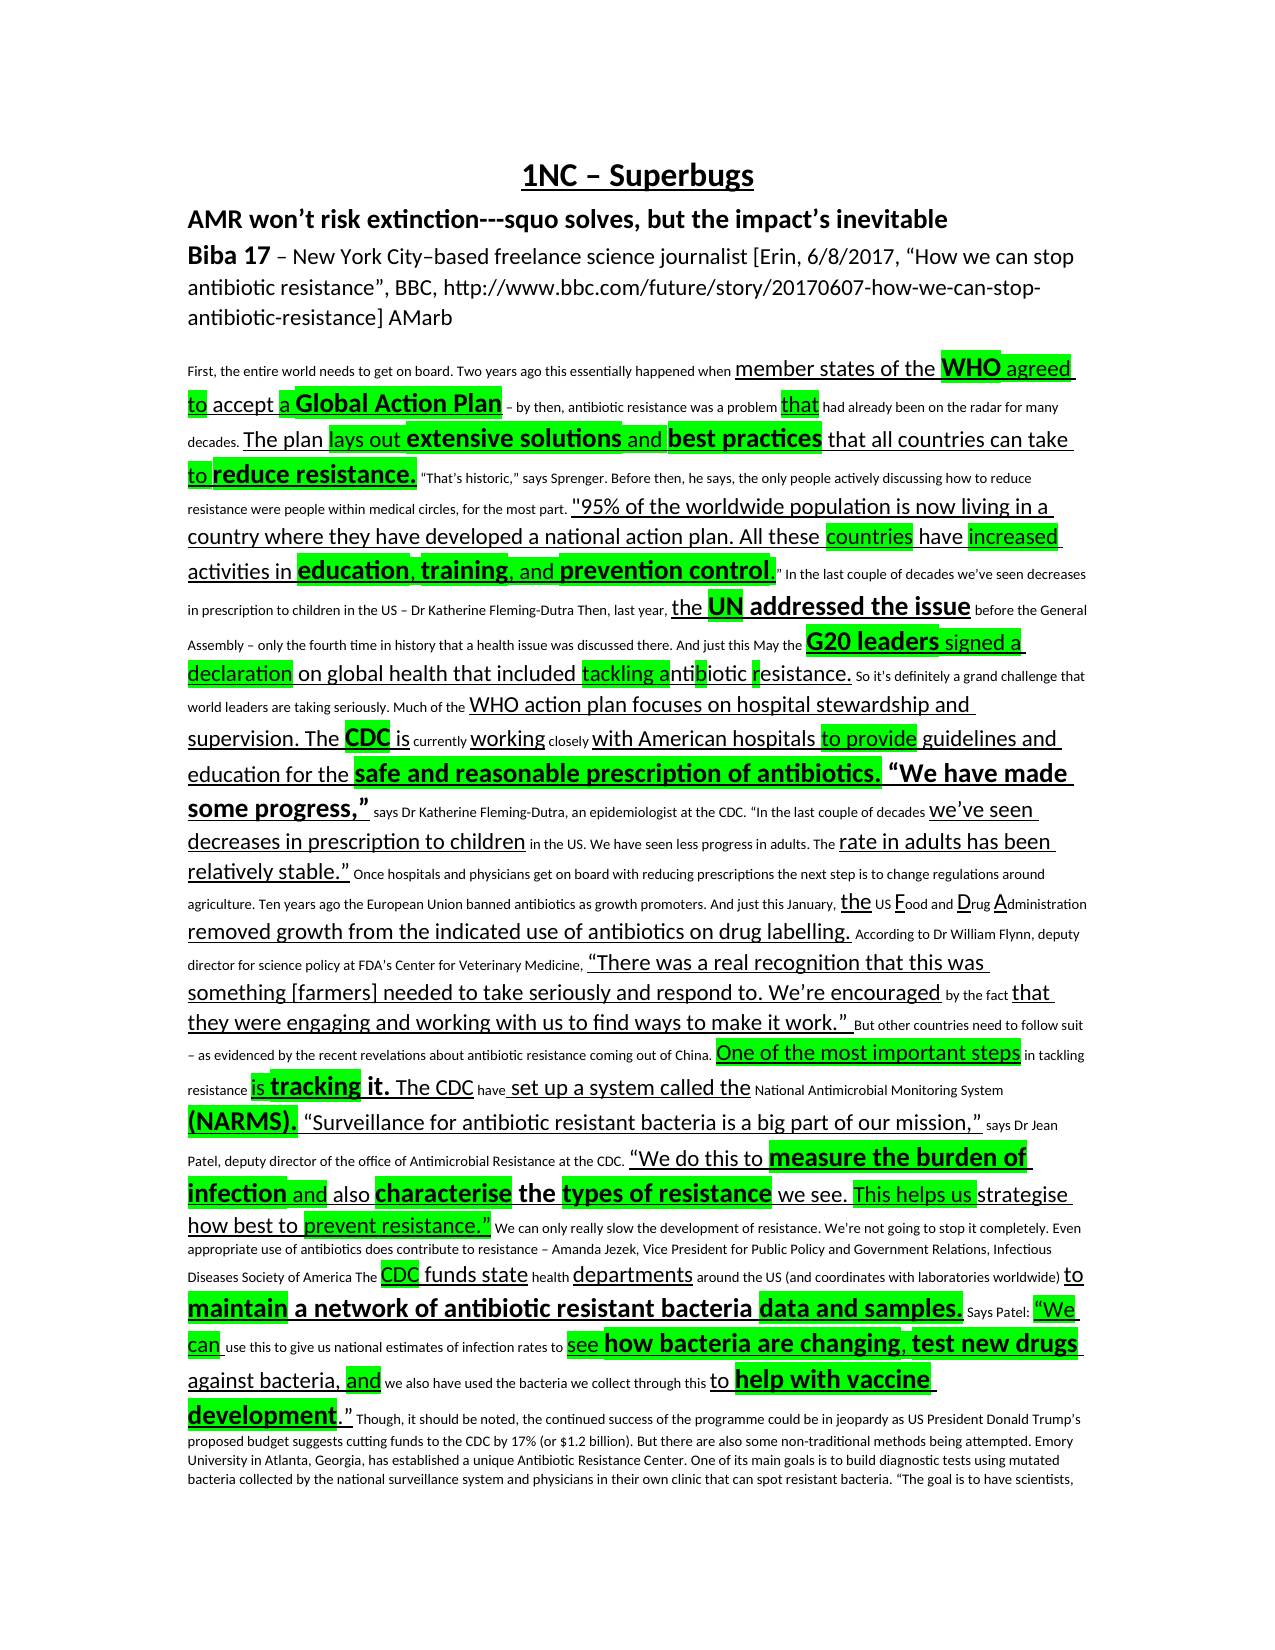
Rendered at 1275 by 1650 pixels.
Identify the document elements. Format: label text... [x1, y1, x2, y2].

subtitle AMR won’t risk extinction---squo solves, but the impact’s inevitable [187, 202, 1087, 235]
subtitle 1NC – Superbugs [187, 154, 1087, 195]
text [187, 350, 1087, 1488]
text Biba 17 – New York City–based freelance science journalist [Erin, 6/8/2017, “How we can stop antibiotic resistance”, BBC, http://www.bbc.com/future/story/20170607-how-we-can-stop-antibiotic-resistance] AMarb [187, 238, 1087, 331]
